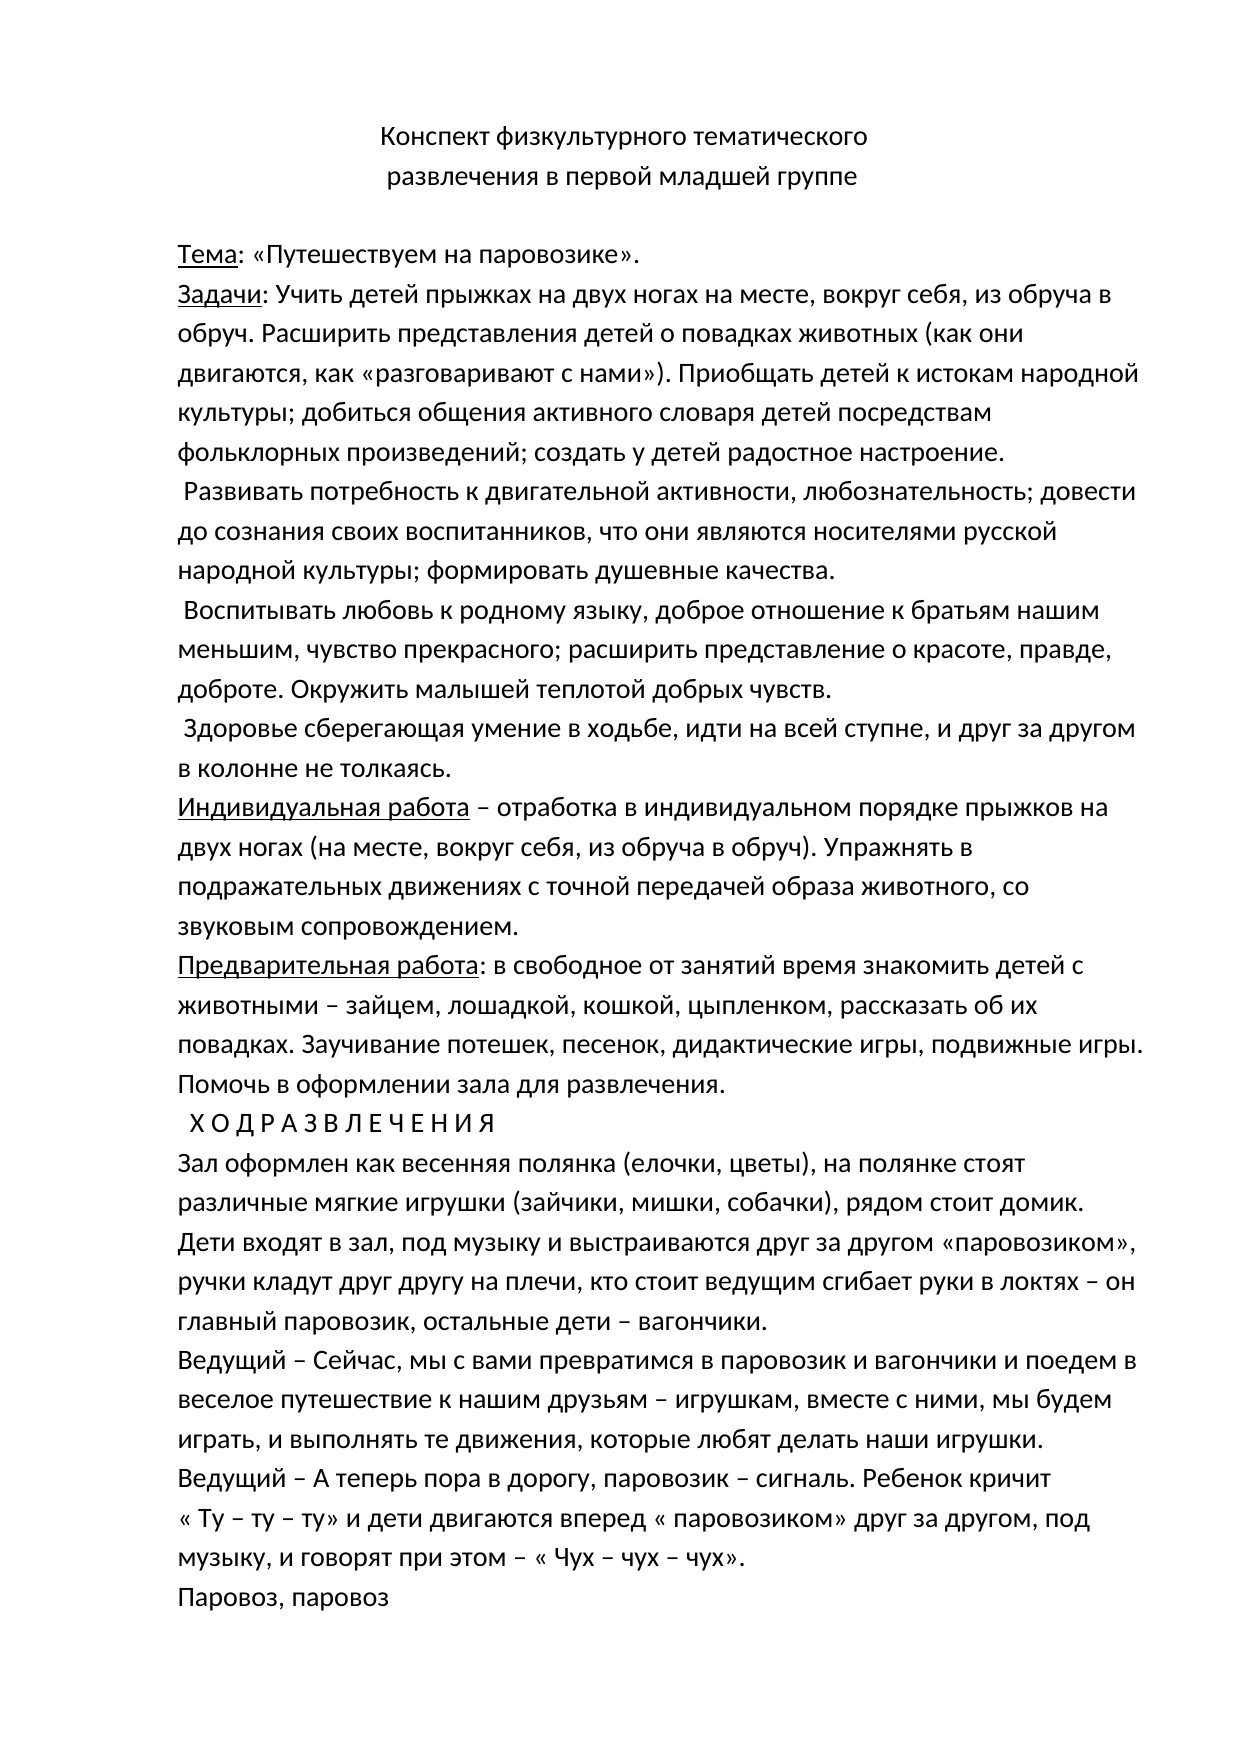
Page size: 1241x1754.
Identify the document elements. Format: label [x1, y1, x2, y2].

text [177, 118, 1152, 1613]
